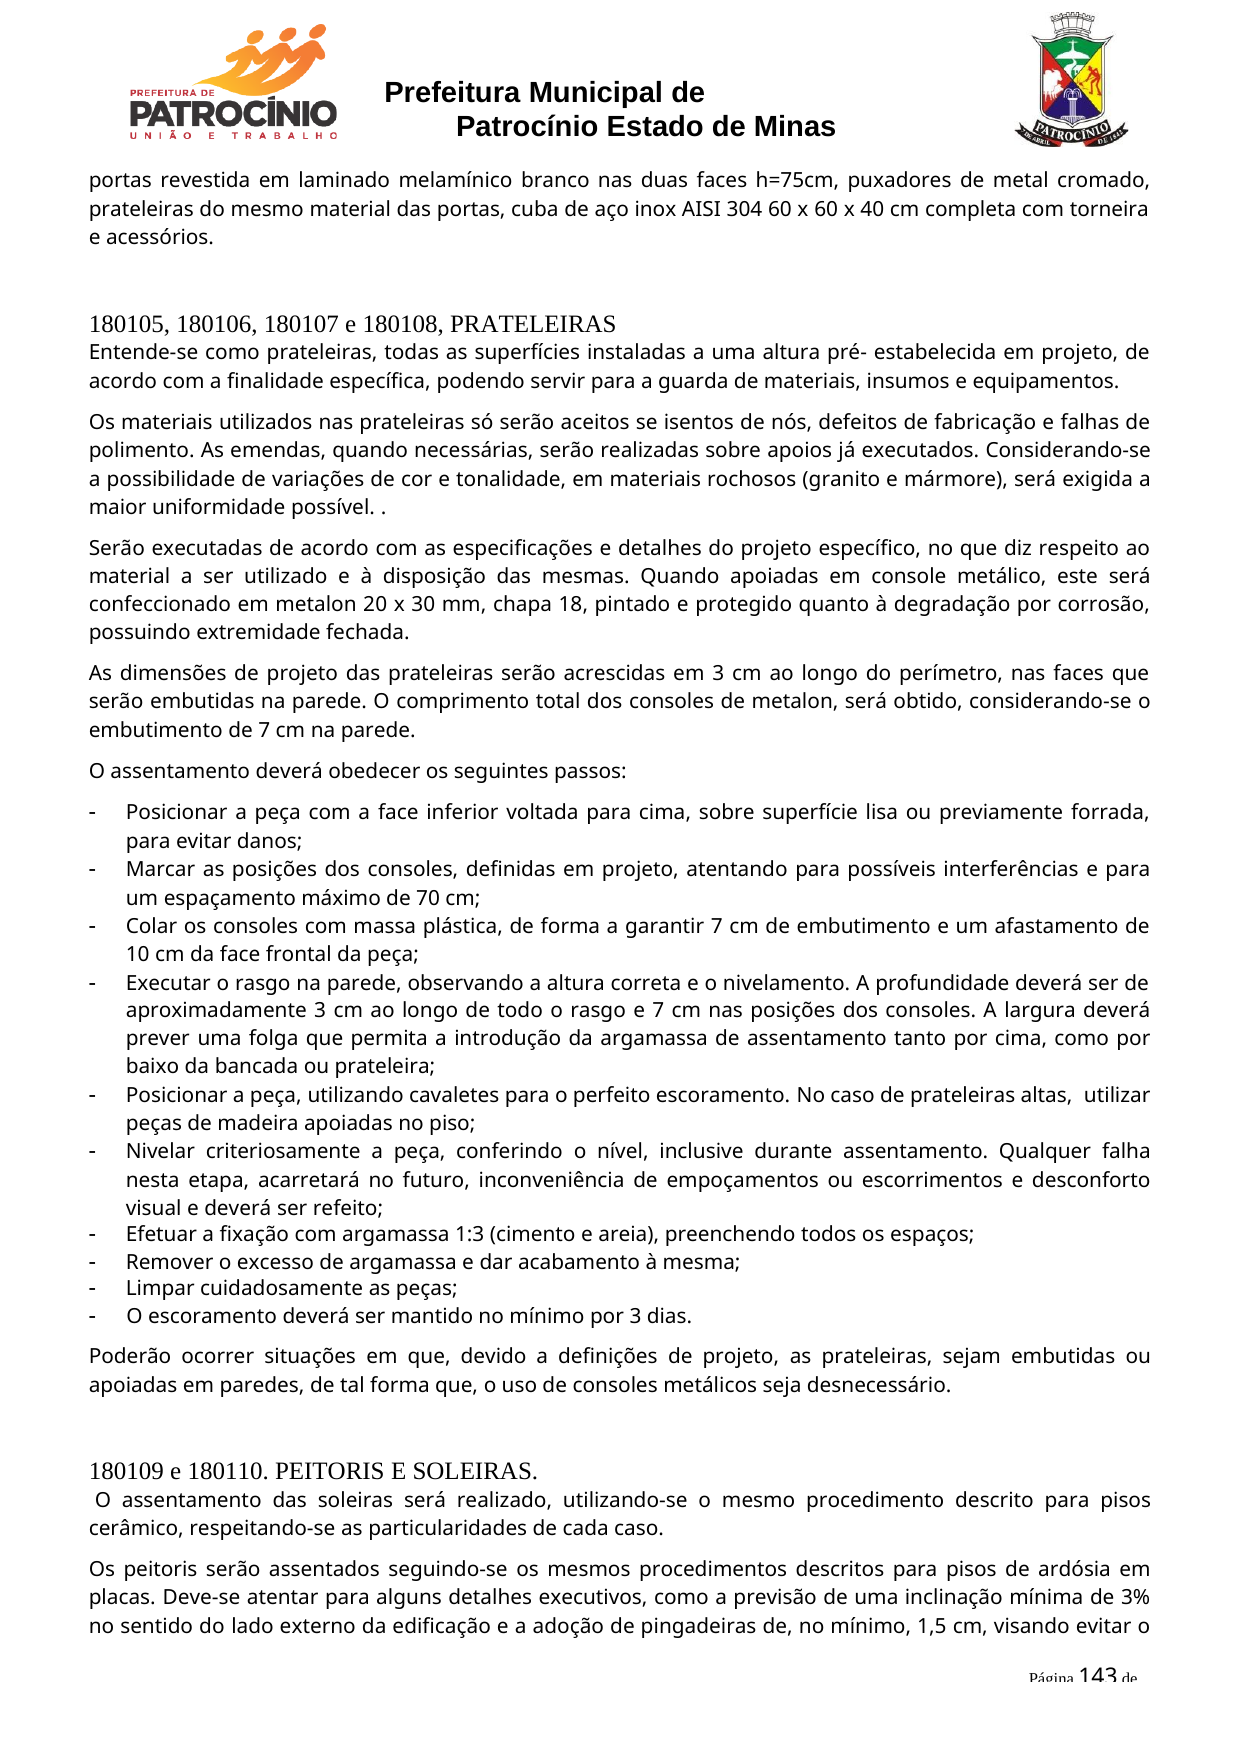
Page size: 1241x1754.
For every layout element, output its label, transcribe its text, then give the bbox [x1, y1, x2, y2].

list Colar os consoles com massa plástica, de forma a garantir 7 cm de embutimento e um afastamento de 10 cm da face frontal da peça; [88, 911, 1151, 968]
list Limpar cuidadosamente as peças; [88, 1275, 1219, 1301]
list Posicionar a peça com a face inferior voltada para cima, sobre superfície lisa ou previamente forrada, para evitar danos; [88, 797, 1152, 854]
picture [1014, 12, 1129, 147]
text Serão executadas de acordo com as especificações e detalhes do projeto específico, no que diz respeito ao material a ser utilizado e à disposição das mesmas. Quando apoiadas em console metálico, este será confeccionado em metalon 20 x 30 mm, chapa 18, pintado e protegido quanto à degradação por corrosão, possuindo extremidade fechada. [88, 534, 1152, 645]
list Executar o rasgo na parede, observando a altura correta e o nivelamento. A profundidade deverá ser de aproximadamente 3 cm ao longo de todo o rasgo e 7 cm nas posições dos consoles. A largura deverá prever uma folga que permita a introdução da argamassa de assentamento tanto por cima, como por baixo da bancada ou prateleira; [88, 968, 1151, 1079]
list Remover o excesso de argamassa e dar acabamento à mesma; [88, 1247, 1219, 1275]
list Nivelar criteriosamente a peça, conferindo o nível, inclusive durante assentamento. Qualquer falha nesta etapa, acarretará no futuro, inconveniência de empoçamentos ou escorrimentos e desconforto visual e deverá ser refeito; [88, 1137, 1152, 1222]
text As dimensões de projeto das prateleiras serão acrescidas em 3 cm ao longo do perímetro, nas faces que serão embutidas na parede. O comprimento total dos consoles de metalon, será obtido, considerando-se o embutimento de 7 cm na parede. [88, 658, 1152, 743]
list O escoramento deverá ser mantido no mínimo por 3 dias. [88, 1301, 1219, 1329]
text O assentamento das soleiras será realizado, utilizando-se o mesmo procedimento descrito para pisos cerâmico, respeitando-se as particularidades de cada caso. [88, 1485, 1152, 1542]
list Posicionar a peça, utilizando cavaletes para o perfeito escoramento. No caso de prateleiras altas, utilizar peças de madeira apoiadas no piso; [88, 1080, 1151, 1137]
text Poderão ocorrer situações em que, devido a definições de projeto, as prateleiras, sejam embutidas ou apoiadas em paredes, de tal forma que, o uso de consoles metálicos seja desnecessário. [88, 1341, 1151, 1398]
text portas revestida em laminado melamínico branco nas duas faces h=75cm, puxadores de metal cromado, prateleiras do mesmo material das portas, cuba de aço inox AISI 304 60 x 60 x 40 cm completa com torneira e acessórios. [88, 166, 1151, 251]
picture [130, 24, 337, 139]
subtitle 180105, 180106, 180107 e 180108, PRATELEIRAS [88, 309, 1219, 337]
list Efetuar a fixação com argamassa 1:3 (cimento e areia), preenchendo todos os espaços; [88, 1222, 1219, 1247]
subtitle 180109 e 180110. PEITORIS E SOLEIRAS. [88, 1456, 1219, 1484]
text Entende-se como prateleiras, todas as superfícies instaladas a uma altura pré- estabelecida em projeto, de acordo com a finalidade específica, podendo servir para a guarda de materiais, insumos e equipamentos. [88, 337, 1152, 394]
list Marcar as posições dos consoles, definidas em projeto, atentando para possíveis interferências e para um espaçamento máximo de 70 cm; [88, 854, 1151, 911]
text Os materiais utilizados nas prateleiras só serão aceitos se isentos de nós, defeitos de fabricação e falhas de polimento. As emendas, quando necessárias, serão realizadas sobre apoios já executados. Considerando-se a possibilidade de variações de cor e tonalidade, em materiais rochosos (granito e mármore), será exigida a maior uniformidade possível. . [88, 407, 1152, 521]
text O assentamento deverá obedecer os seguintes passos: [88, 756, 1219, 784]
